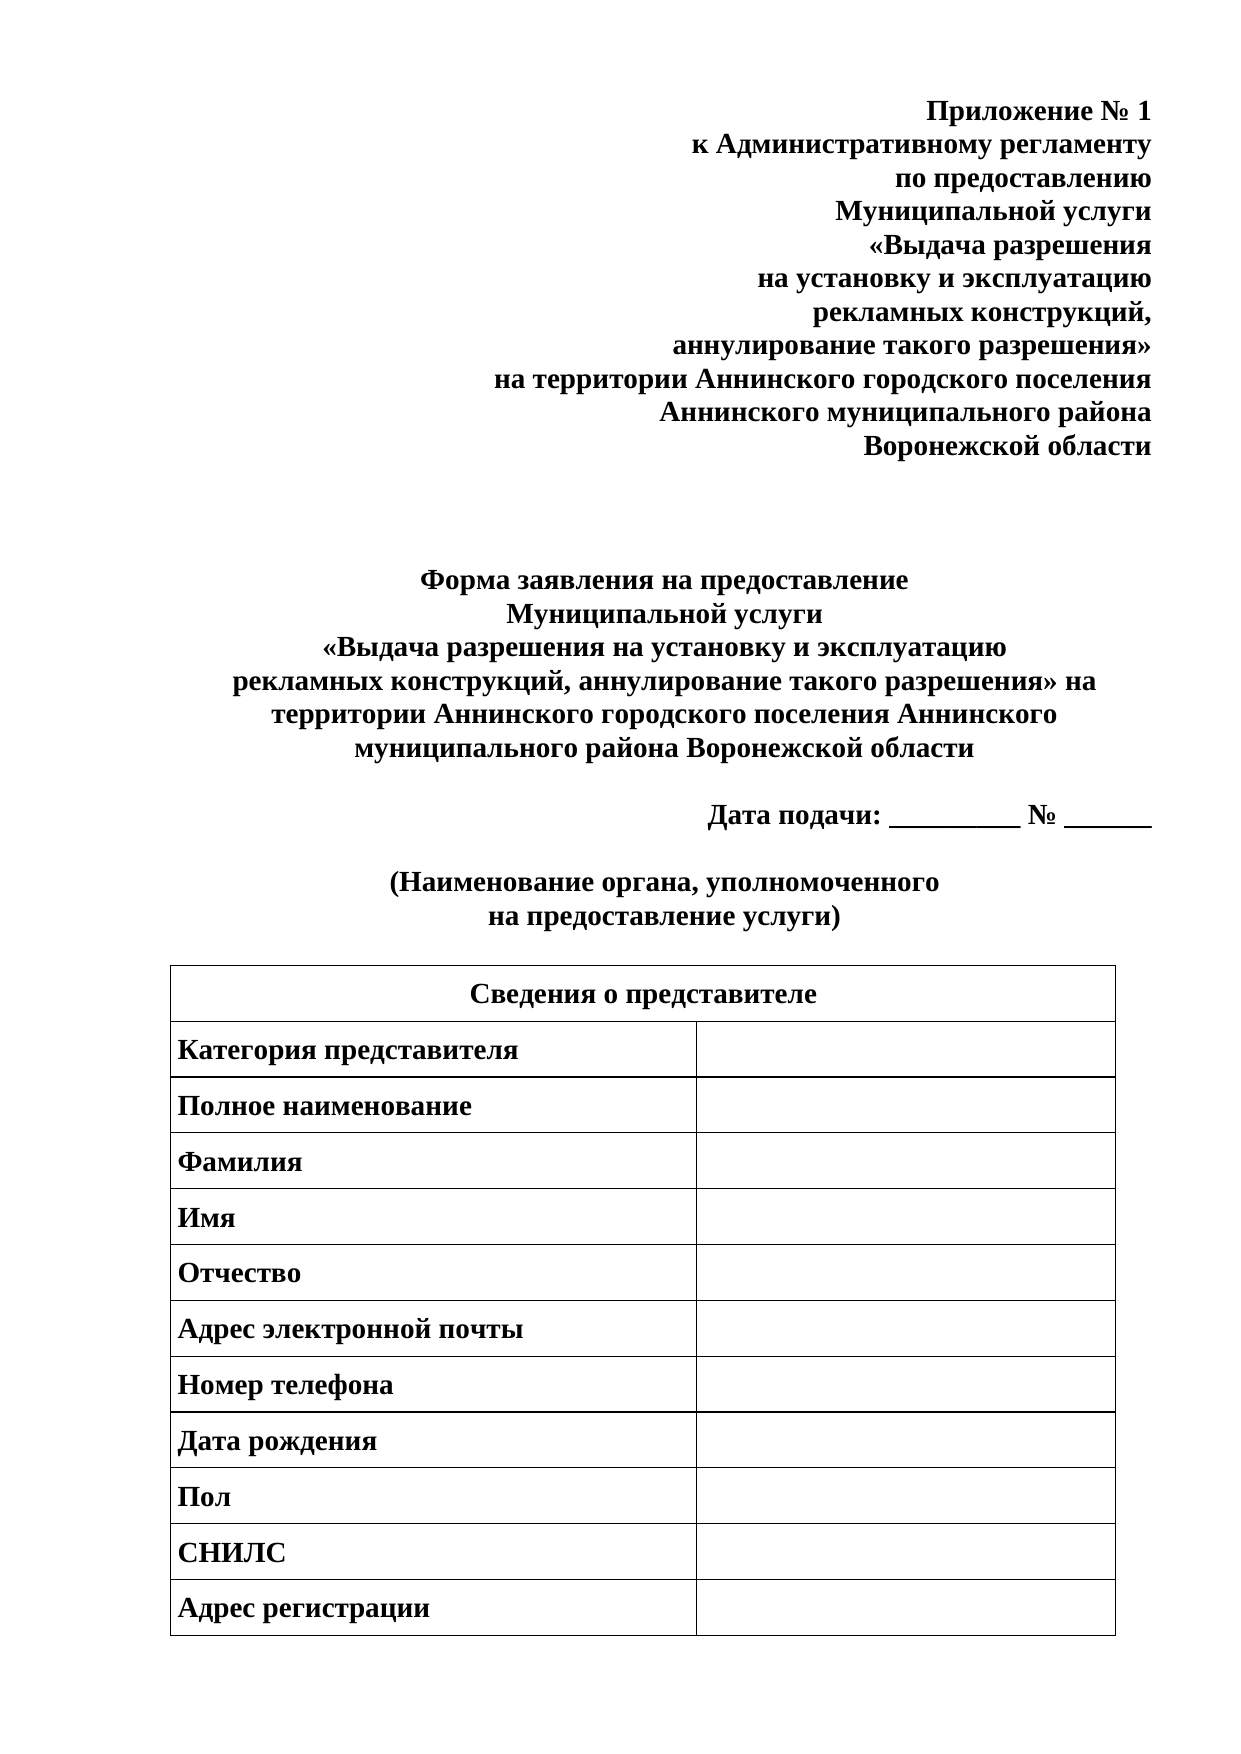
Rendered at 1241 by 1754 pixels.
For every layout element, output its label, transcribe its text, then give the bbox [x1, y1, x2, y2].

table_header Сведения о представителе [171, 966, 1115, 1021]
text на предоставление услуги) [177, 898, 1152, 931]
text рекламных конструкций, [177, 294, 1152, 327]
table_cell Пол [171, 1468, 696, 1523]
table_cell Отчество [171, 1245, 696, 1300]
table_cell [697, 1189, 1115, 1244]
table_cell СНИЛС [171, 1524, 696, 1579]
text Муниципальной услуги [177, 193, 1152, 227]
table_cell [697, 1524, 1115, 1579]
text (Наименование органа, уполномоченного [177, 864, 1152, 898]
table_cell Номер телефона [171, 1357, 696, 1411]
table_cell Адрес электронной почты [171, 1301, 696, 1356]
table_cell Фамилия [171, 1133, 696, 1188]
table_cell Категория представителя [171, 1022, 696, 1076]
text на территории Аннинского городского поселения [177, 361, 1152, 394]
text на установку и эксплуатацию [177, 260, 1152, 294]
text «Выдача разрешения на установку и эксплуатацию [177, 629, 1152, 663]
text Муниципальной услуги [177, 596, 1152, 629]
table_cell Имя [171, 1189, 696, 1244]
text «Выдача разрешения [177, 227, 1152, 260]
table_cell Дата рождения [171, 1413, 696, 1467]
table_cell [697, 1133, 1115, 1188]
table_cell [697, 1413, 1115, 1467]
table_cell [697, 1078, 1115, 1132]
table_cell Полное наименование [171, 1078, 696, 1132]
text к Административному регламенту [177, 126, 1152, 160]
table_cell Адрес регистрации [171, 1580, 696, 1635]
text по предоставлению [177, 160, 1152, 193]
text Воронежской области [177, 428, 1152, 462]
text Форма заявления на предоставление [177, 562, 1152, 596]
table_cell [697, 1580, 1115, 1635]
text территории Аннинского городского поселения Аннинского муниципального района Воронежской области [177, 696, 1152, 763]
table_cell [697, 1022, 1115, 1076]
text Аннинского муниципального района [177, 394, 1152, 428]
text аннулирование такого разрешения» [177, 327, 1152, 361]
text Дата подачи: _________ № ______ [177, 797, 1152, 831]
table_cell [697, 1245, 1115, 1300]
table_cell [697, 1301, 1115, 1356]
table_cell [697, 1357, 1115, 1411]
text рекламных конструкций, аннулирование такого разрешения» на [177, 663, 1152, 696]
text Приложение № 1 [177, 93, 1152, 126]
table_cell [697, 1468, 1115, 1523]
